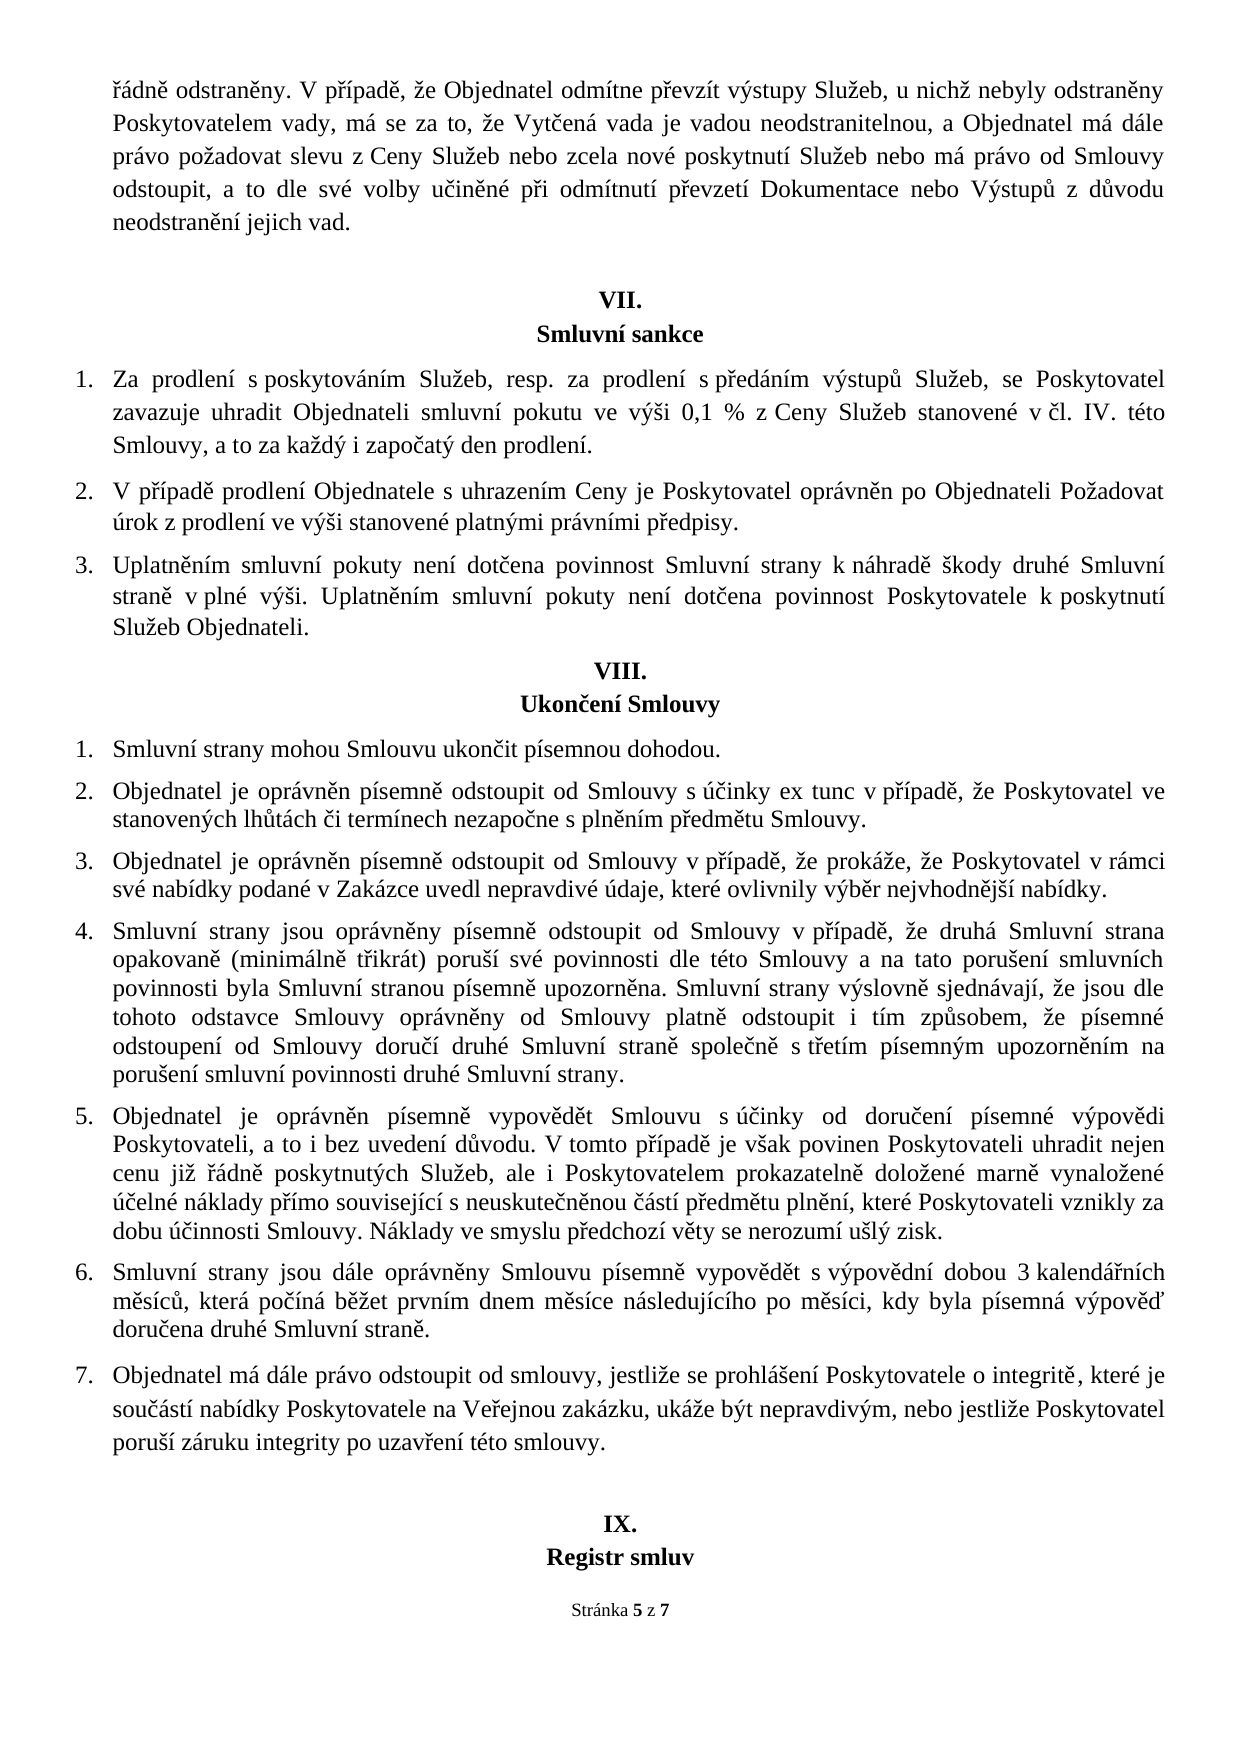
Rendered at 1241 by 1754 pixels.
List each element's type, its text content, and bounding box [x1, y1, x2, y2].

list Objednatel je oprávněn písemně vypovědět Smlouvu s účinky od doručení písemné výpovědi Poskytovateli, a to i bez uvedení důvodu. V tomto případě je však povinen Poskytovateli uhradit nejen cenu již řádně poskytnutých Služeb, ale i Poskytovatelem prokazatelně doložené marně vynaložené účelné náklady přímo související s neuskutečněnou částí předmětu plnění, které Poskytovateli vznikly za dobu účinnosti Smlouvy. Náklady ve smyslu předchozí věty se nerozumí ušlý zisk. [75, 1101, 1165, 1244]
text VII. [75, 286, 1165, 314]
list Smluvní strany jsou oprávněny písemně odstoupit od Smlouvy v případě, že druhá Smluvní strana opakovaně (minimálně třikrát) poruší své povinnosti dle této Smlouvy a na tato porušení smluvních povinnosti byla Smluvní stranou písemně upozorněna. Smluvní strany výslovně sjednávají, že jsou dle tohoto odstavce Smlouvy oprávněny od Smlouvy platně odstoupit i tím způsobem, že písemné odstoupení od Smlouvy doručí druhé Smluvní straně společně s třetím písemným upozorněním na porušení smluvní povinnosti druhé Smluvní strany. [75, 916, 1165, 1088]
list Smluvní strany mohou Smlouvu ukončit písemnou dohodou. [75, 734, 1165, 763]
list Smluvní strany jsou dále oprávněny Smlouvu písemně vypovědět s výpovědní dobou 3 kalendářních měsíců, která počíná běžet prvním dnem měsíce následujícího po měsíci, kdy byla písemná výpověď doručena druhé Smluvní straně. [75, 1257, 1165, 1343]
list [75, 75, 1165, 236]
list V případě prodlení Objednatele s uhrazením Ceny je Poskytovatel oprávněn po Objednateli Požadovat úrok z prodlení ve výši stanovené platnými právními předpisy. [75, 476, 1165, 536]
text Registr smluv [75, 1542, 1165, 1571]
list Uplatněním smluvní pokuty není dotčena povinnost Smluvní strany k náhradě škody druhé Smluvní straně v plné výši. Uplatněním smluvní pokuty není dotčena povinnost Poskytovatele k poskytnutí Služeb Objednateli. [75, 550, 1165, 641]
text Ukončení Smlouvy [75, 689, 1165, 718]
list Za prodlení s poskytováním Služeb, resp. za prodlení s předáním výstupů Služeb, se Poskytovatel zavazuje uhradit Objednateli smluvní pokutu ve výši 0,1 % z Ceny Služeb stanovené v čl. IV. této Smlouvy, a to za každý i započatý den prodlení. [75, 364, 1165, 459]
list Objednatel má dále právo odstoupit od smlouvy, jestliže se prohlášení Poskytovatele o integritě, které je součástí nabídky Poskytovatele na Veřejnou zakázku, ukáže být nepravdivým, nebo jestliže Poskytovatel poruší záruku integrity po uzavření této smlouvy. [75, 1356, 1165, 1456]
text Smluvní sankce [75, 319, 1165, 347]
list Objednatel je oprávněn písemně odstoupit od Smlouvy s účinky ex tunc v případě, že Poskytovatel ve stanovených lhůtách či termínech nezapočne s plněním předmětu Smlouvy. [75, 776, 1165, 833]
list Objednatel je oprávněn písemně odstoupit od Smlouvy v případě, že prokáže, že Poskytovatel v rámci své nabídky podané v Zakázce uvedl nepravdivé údaje, které ovlivnily výběr nejvhodnější nabídky. [75, 846, 1165, 903]
text VIII. [75, 656, 1165, 685]
text IX. [75, 1509, 1165, 1538]
